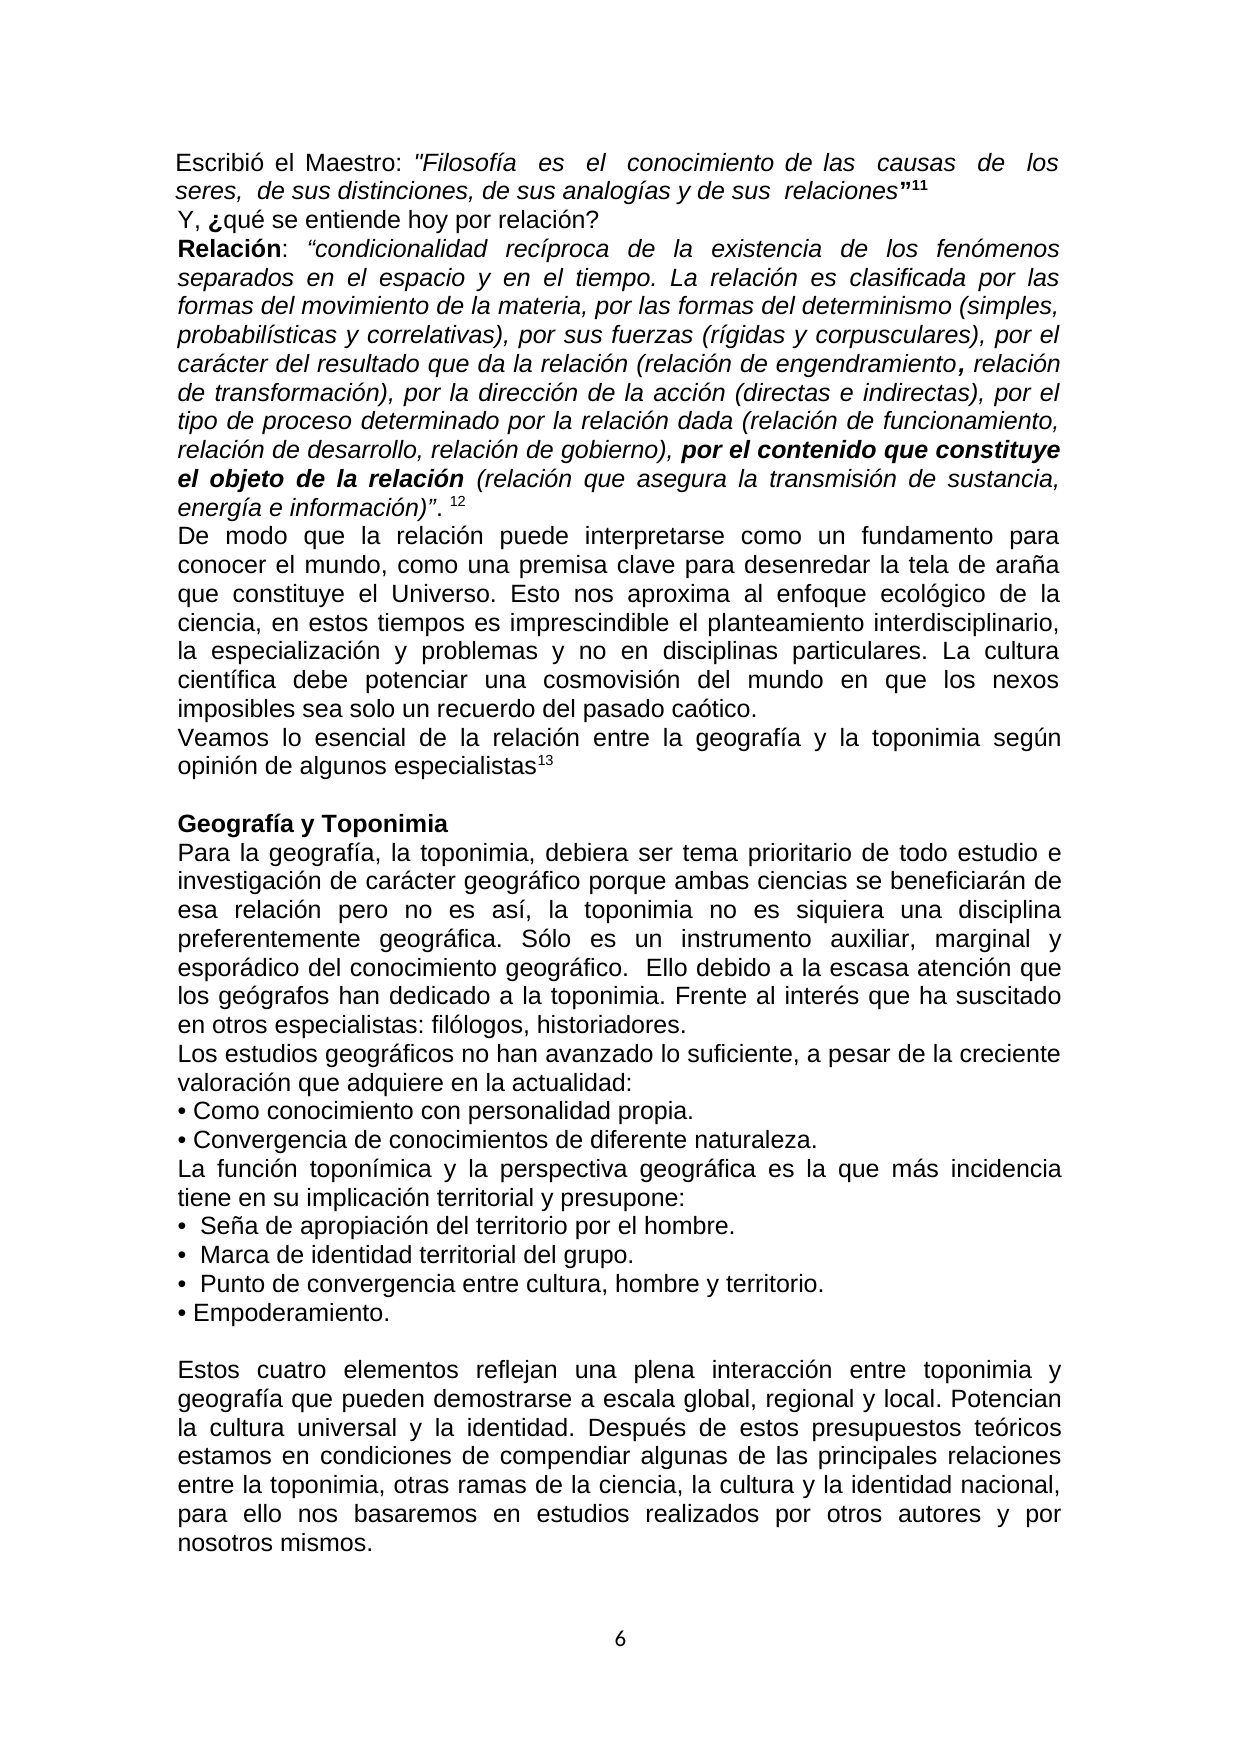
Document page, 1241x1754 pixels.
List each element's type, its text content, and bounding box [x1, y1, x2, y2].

text • Seña de apropiación del territorio por el hombre. [177, 1211, 1063, 1240]
text Los estudios geográficos no han avanzado lo suficiente, a pesar de la creciente valoración que adquiere en la actualidad: [177, 1039, 1063, 1096]
text • Punto de convergencia entre cultura, hombre y territorio. [177, 1269, 1063, 1298]
text Escribió el Maestro: "Filosofía es el conocimiento de las causas de los seres, de sus distinciones, de sus analogías y de sus relaciones” [177, 148, 1063, 205]
text De modo que la relación puede interpretarse como un fundamento para conocer el mundo, como una premisa clave para desenredar la tela de araña que constituye el Universo. Esto nos aproxima al enfoque ecológico de la ciencia, en estos tiempos es imprescindible el planteamiento interdisciplinario, la especialización y problemas y no en disciplinas particulares. La cultura científica debe potenciar una cosmovisión del mundo en que los nexos imposibles sea solo un recuerdo del pasado caótico. [177, 521, 1061, 723]
text La función toponímica y la perspectiva geográfica es la que más incidencia tiene en su implicación territorial y presupone: [177, 1154, 1063, 1211]
text Relación: “condicionalidad recíproca de la existencia de los fenómenos separados en el espacio y en el tiempo. La relación es clasificada por las formas del movimiento de la materia, por las formas del determinismo (simples, probabilísticas y correlativas), por sus fuerzas (rígidas y corpusculares), por el carácter del resultado que da la relación (relación de engendramiento, relación de transformación), por la dirección de la acción (directas e indirectas), por el tipo de proceso determinado por la relación dada (relación de funcionamiento, relación de desarrollo, relación de gobierno), por el contenido que constituye el objeto de la relación (relación que asegura la transmisión de sustancia, energía e información)”. [177, 234, 1061, 521]
text Estos cuatro elementos reflejan una plena interacción entre toponimia y geografía que pueden demostrarse a escala global, regional y local. Potencian la cultura universal y la identidad. Después de estos presupuestos teóricos estamos en condiciones de compendiar algunas de las principales relaciones entre la toponimia, otras ramas de la ciencia, la cultura y la identidad nacional, para ello nos basaremos en estudios realizados por otros autores y por nosotros mismos. [177, 1355, 1063, 1556]
text Para la geografía, la toponimia, debiera ser tema prioritario de todo estudio e investigación de carácter geográfico porque ambas ciencias se beneficiarán de esa relación pero no es así, la toponimia no es siquiera una disciplina preferentemente geográfica. Sólo es un instrumento auxiliar, marginal y esporádico del conocimiento geográfico. Ello debido a la escasa atención que los geógrafos han dedicado a la toponimia. Frente al interés que ha suscitado en otros especialistas: filólogos, historiadores. [177, 838, 1063, 1039]
text • Marca de identidad territorial del grupo. [177, 1240, 1063, 1269]
text Veamos lo esencial de la relación entre la geografía y la toponimia según opinión de algunos especialistas [177, 723, 1063, 780]
text • Como conocimiento con personalidad propia. [177, 1096, 1063, 1125]
text Geografía y Toponimia [177, 809, 1063, 838]
text Y, ¿qué se entiende hoy por relación? [177, 205, 1061, 234]
text • Empoderamiento. [177, 1298, 1063, 1326]
text • Convergencia de conocimientos de diferente naturaleza. [177, 1125, 1063, 1154]
